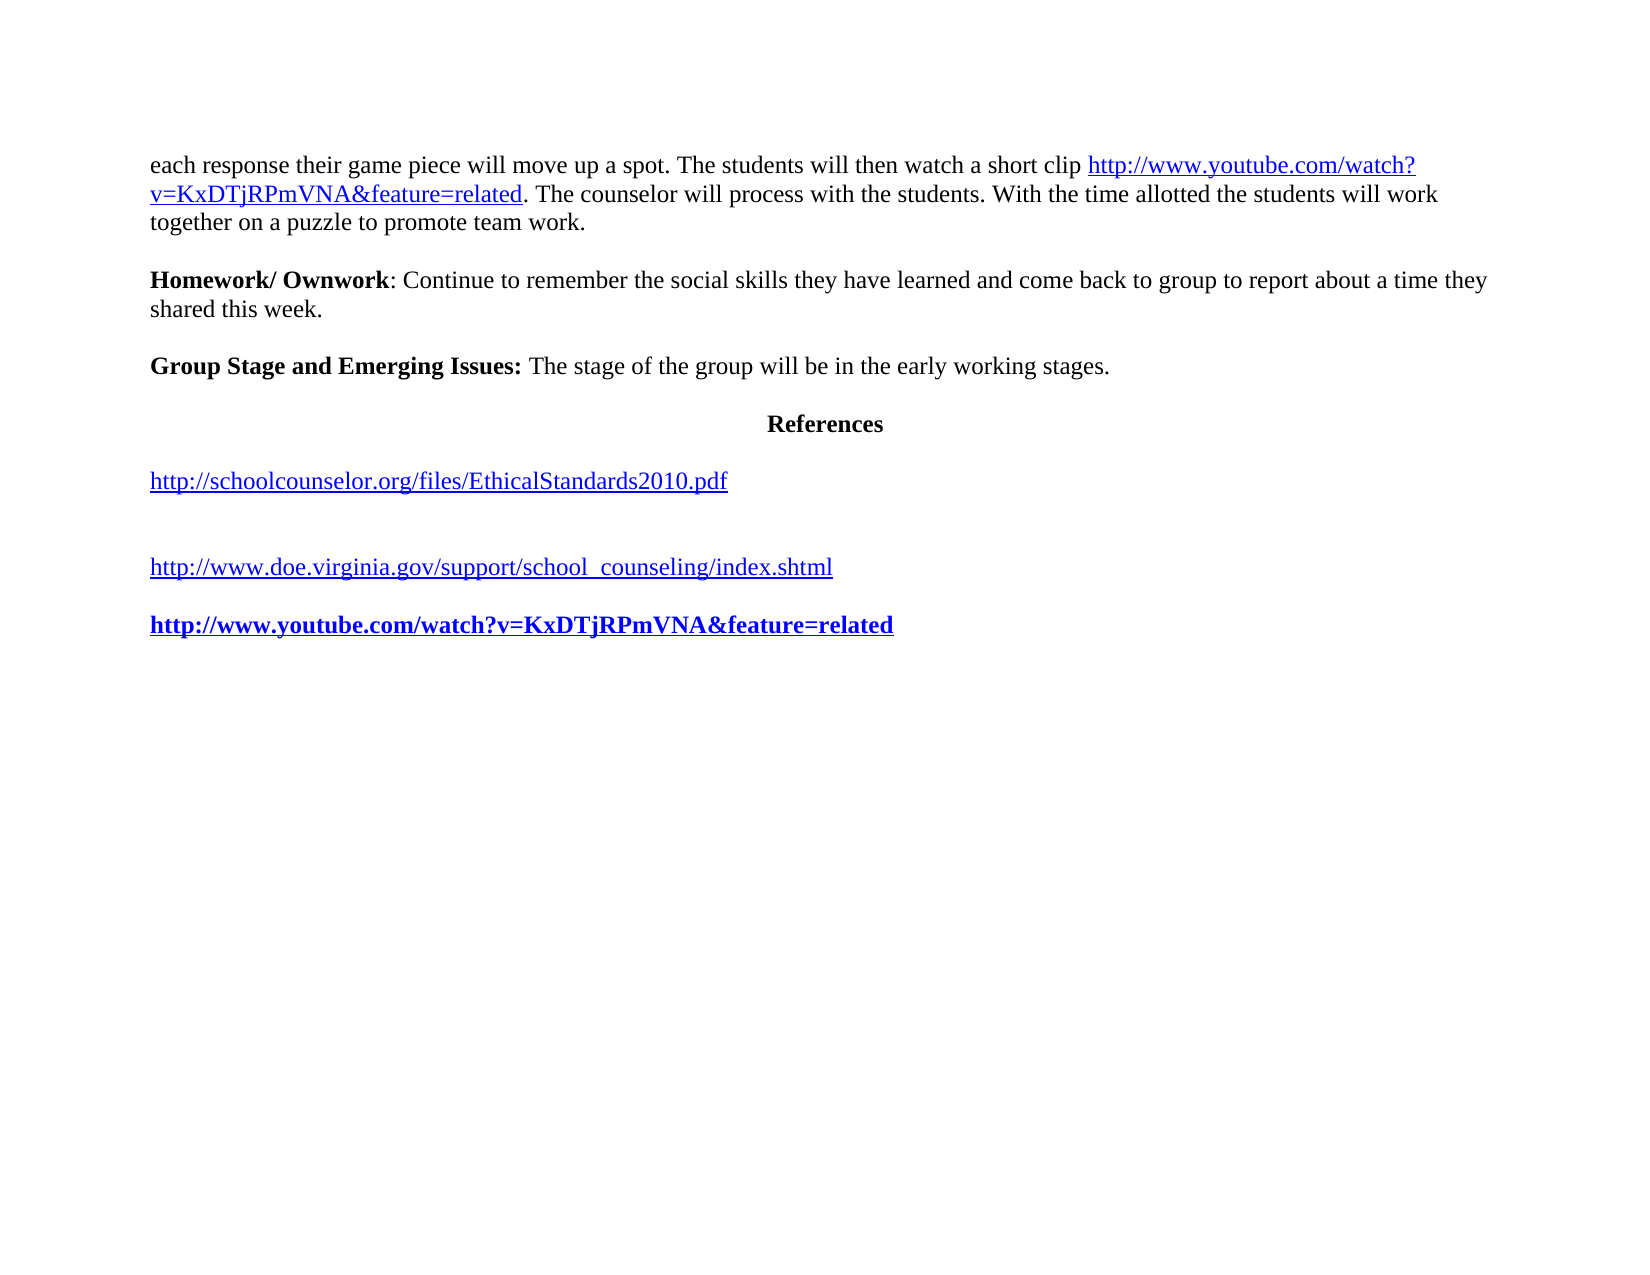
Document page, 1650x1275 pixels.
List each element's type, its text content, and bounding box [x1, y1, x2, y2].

text http://schoolcounselor.org/files/EthicalStandards2010.pdf [150, 466, 1500, 495]
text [150, 150, 1500, 236]
text Group Stage and Emerging Issues: The stage of the group will be in the early working stages. [150, 351, 1500, 380]
text Homework/ Ownwork: Continue to remember the social skills they have learned and come back to group to report about a time they shared this week. [150, 265, 1500, 322]
text References [150, 409, 1500, 437]
text http://www.youtube.com/watch?v=KxDTjRPmVNA&feature=related [150, 610, 1500, 639]
text http://www.doe.virginia.gov/support/school_counseling/index.shtml [150, 552, 1500, 581]
